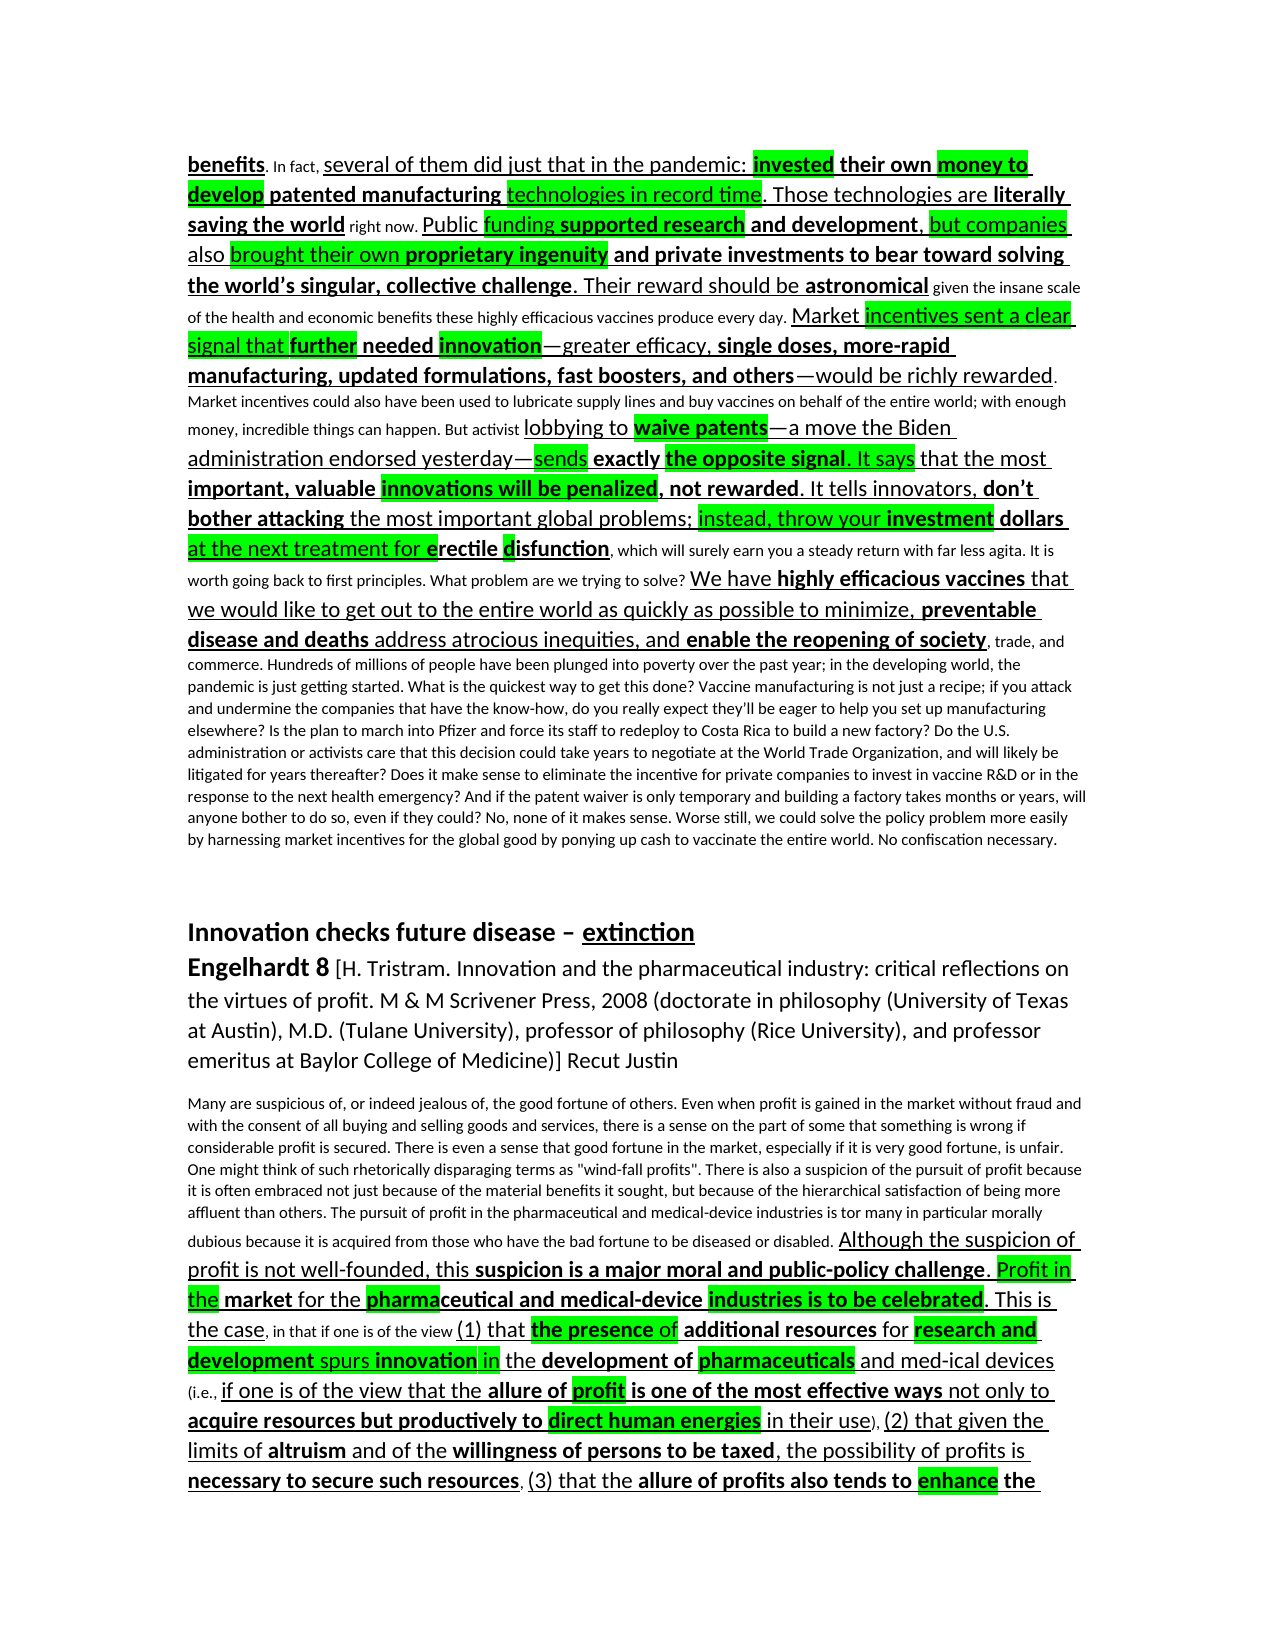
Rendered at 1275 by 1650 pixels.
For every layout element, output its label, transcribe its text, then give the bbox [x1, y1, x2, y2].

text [187, 150, 1087, 850]
subtitle Innovation checks future disease – extinction [187, 915, 1087, 948]
text Engelhardt 8 [H. Tristram. Innovation and the pharmaceutical industry: critical reflections on the virtues of profit. M & M Scrivener Press, 2008 (doctorate in philosophy (University of Texas at Austin), M.D. (Tulane University), professor of philosophy (Rice University), and professor emeritus at Baylor College of Medicine)] Recut Justin [187, 951, 1087, 1074]
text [187, 1093, 1087, 1495]
